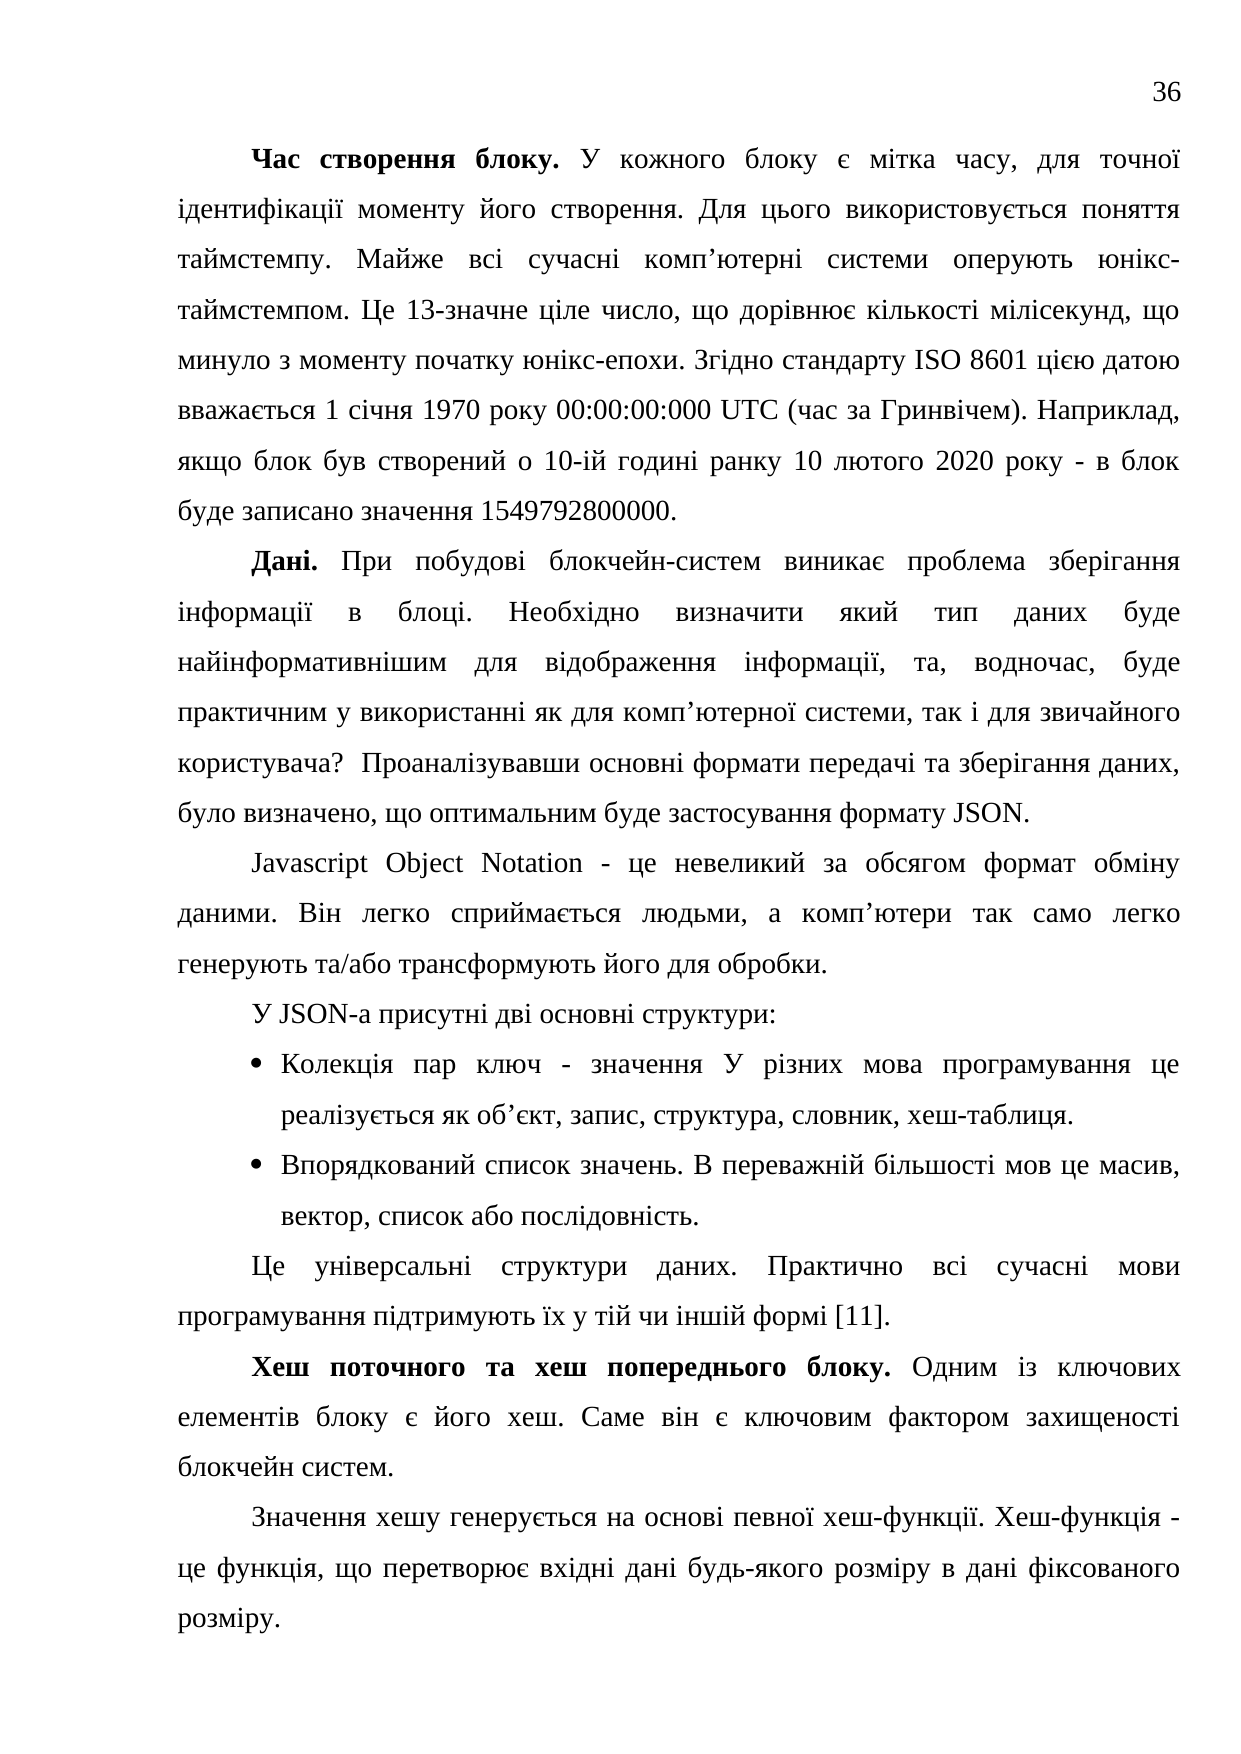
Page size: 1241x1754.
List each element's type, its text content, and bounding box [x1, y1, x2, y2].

text Це універсальні структури даних. Практично всі сучасні мови програмування підтримують їх у тій чи іншій формі [11]. [177, 946, 1181, 1030]
list Хеш попереднього блоку [251, 1500, 1181, 1533]
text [177, 141, 1181, 225]
text В сучасних блокчейн системах використовують такі хеш-функції: SHA-256, SHA-3, KECCAK-256 та інші. Їхніми перевагами є: [177, 1550, 1181, 1634]
list Безпосередньо дані блоку [251, 1449, 1181, 1483]
text Javascript Object Notation - це невеликий за обсягом формат обміну даними. Він легко сприймається людьми, а комп’ютери так само легко генерують та/або трансформують його для обробки. [177, 543, 1181, 678]
list Таймстемп [251, 1399, 1181, 1433]
text Дані. При побудові блокчейн-систем виникає проблема зберігання інформації в блоці. Необхідно визначити який тип даних буде найінформативнішим для відображення інформації, та, водночас, буде практичним у використанні як для комп’ютерної системи, так і для звичайного користувача? Проаналізувавши основні формати передачі та зберігання даних, було визначено, що оптимальним буде застосування формату JSON. [177, 242, 1181, 527]
text У блоці вхідними даними для хеш-функції є: [177, 1349, 1181, 1382]
list Колекція пар ключ - значення У різних мова програмування це реалізується як об’єкт, запис, структура, словник, хеш-таблиця. [251, 745, 1181, 829]
text У JSON-а присутні дві основні структури: [177, 694, 1181, 728]
text Значення хешу генерується на основі певної хеш-функції. Хеш-функція - це функція, що перетворює вхідні дані будь-якого розміру в дані фіксованого розміру. [177, 1198, 1181, 1332]
text Хеш поточного та хеш попереднього блоку. Одним із ключових елементів блоку є його хеш. Саме він є ключовим фактором захищеності блокчейн систем. [177, 1047, 1181, 1181]
list Впорядкований список значень. В переважній більшості мов це масив, вектор, список або послідовність. [251, 845, 1181, 929]
